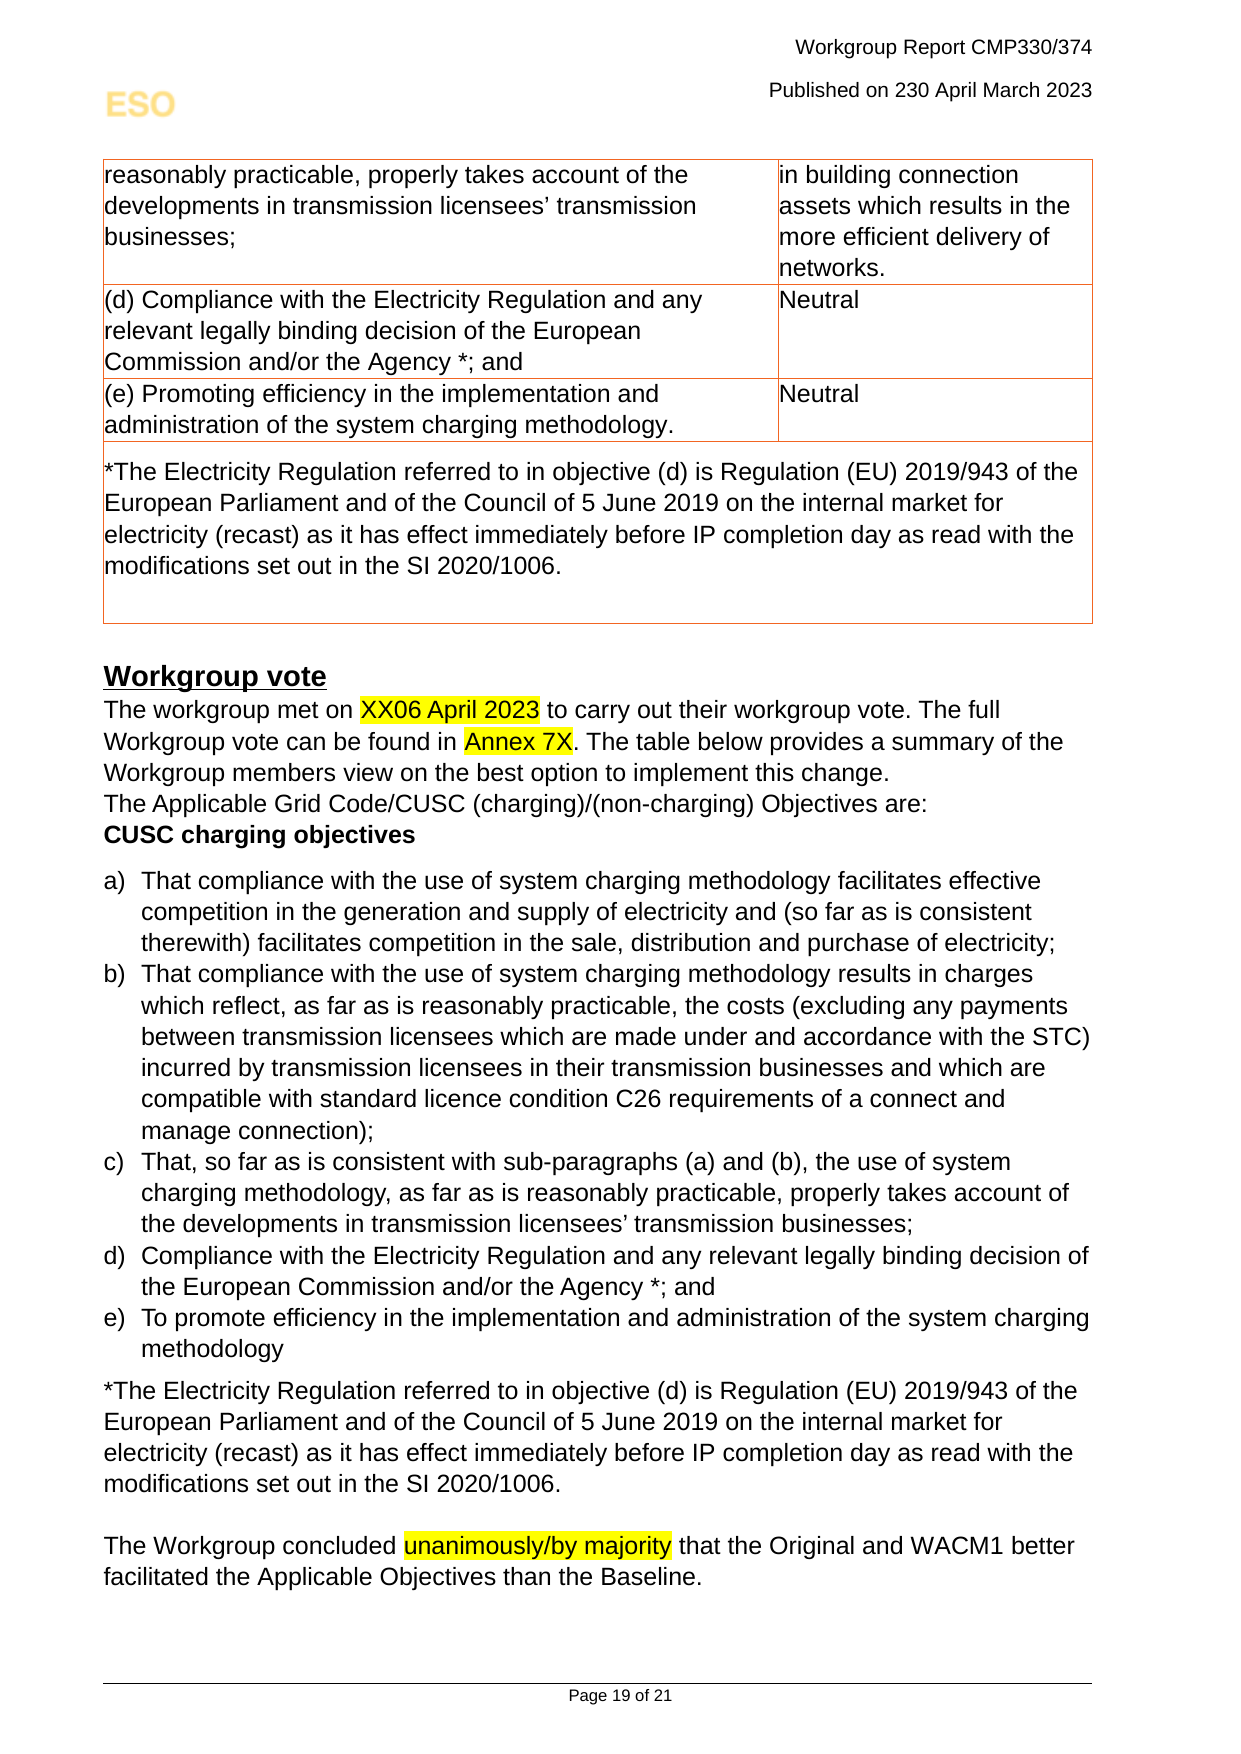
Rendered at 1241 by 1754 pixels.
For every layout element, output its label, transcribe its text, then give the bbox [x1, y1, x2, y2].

list That compliance with the use of system charging methodology results in charges which reflect, as far as is reasonably practicable, the costs (excluding any payments between transmission licensees which are made under and accordance with the STC) incurred by transmission licensees in their transmission businesses and which are compatible with standard licence condition C26 requirements of a connect and manage connection); [103, 957, 1092, 1144]
subtitle Workgroup vote [103, 659, 1092, 693]
text The Applicable Grid Code/CUSC (charging)/(non-charging) Objectives are: [103, 789, 1092, 817]
picture [103, 79, 181, 125]
list That compliance with the use of system charging methodology facilitates effective competition in the generation and supply of electricity and (so far as is consistent therewith) facilitates competition in the sale, distribution and purchase of electricity; [103, 863, 1092, 957]
table_cell (d) Compliance with the Electricity Regulation and any relevant legally binding decision of the European Commission and/or the Agency *; and [104, 285, 778, 378]
table_cell (e) Promoting efficiency in the implementation and administration of the system charging methodology. [104, 379, 778, 441]
text The workgroup met on April 2023 to carry out their workgroup vote. The full Workgroup vote can be found in Annex . The table below provides a summary of the Workgroup members view on the best option to implement this change. [103, 696, 1092, 786]
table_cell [104, 160, 778, 284]
table_cell [779, 285, 1092, 378]
text CUSC charging objectives [103, 820, 1092, 848]
text The Workgroup concluded unanimously/by majority that the Original and WACM1 better facilitated the Applicable Objectives than the Baseline. [103, 1531, 1092, 1591]
list Compliance with the Electricity Regulation and any relevant legally binding decision of the European Commission and/or the Agency *; and [103, 1238, 1092, 1301]
table_cell *The Electricity Regulation referred to in objective (d) is Regulation (EU) 2019/943 of the European Parliament and of the Council of 5 June 2019 on the internal market for electricity (recast) as it has effect immediately before IP completion day as read with the modifications set out in the SI 2020/1006. [104, 442, 1092, 623]
list To promote efficiency in the implementation and administration of the system charging methodology [103, 1301, 1092, 1363]
table_cell [779, 160, 1092, 284]
list That, so far as is consistent with sub-paragraphs (a) and (b), the use of system charging methodology, as far as is reasonably practicable, properly takes account of the developments in transmission licensees’ transmission businesses; [103, 1144, 1092, 1238]
table_cell [779, 379, 1092, 441]
text *The Electricity Regulation referred to in objective (d) is Regulation (EU) 2019/943 of the European Parliament and of the Council of 5 June 2019 on the internal market for electricity (recast) as it has effect immediately before IP completion day as read with the modifications set out in the SI 2020/1006. [103, 1376, 1092, 1498]
